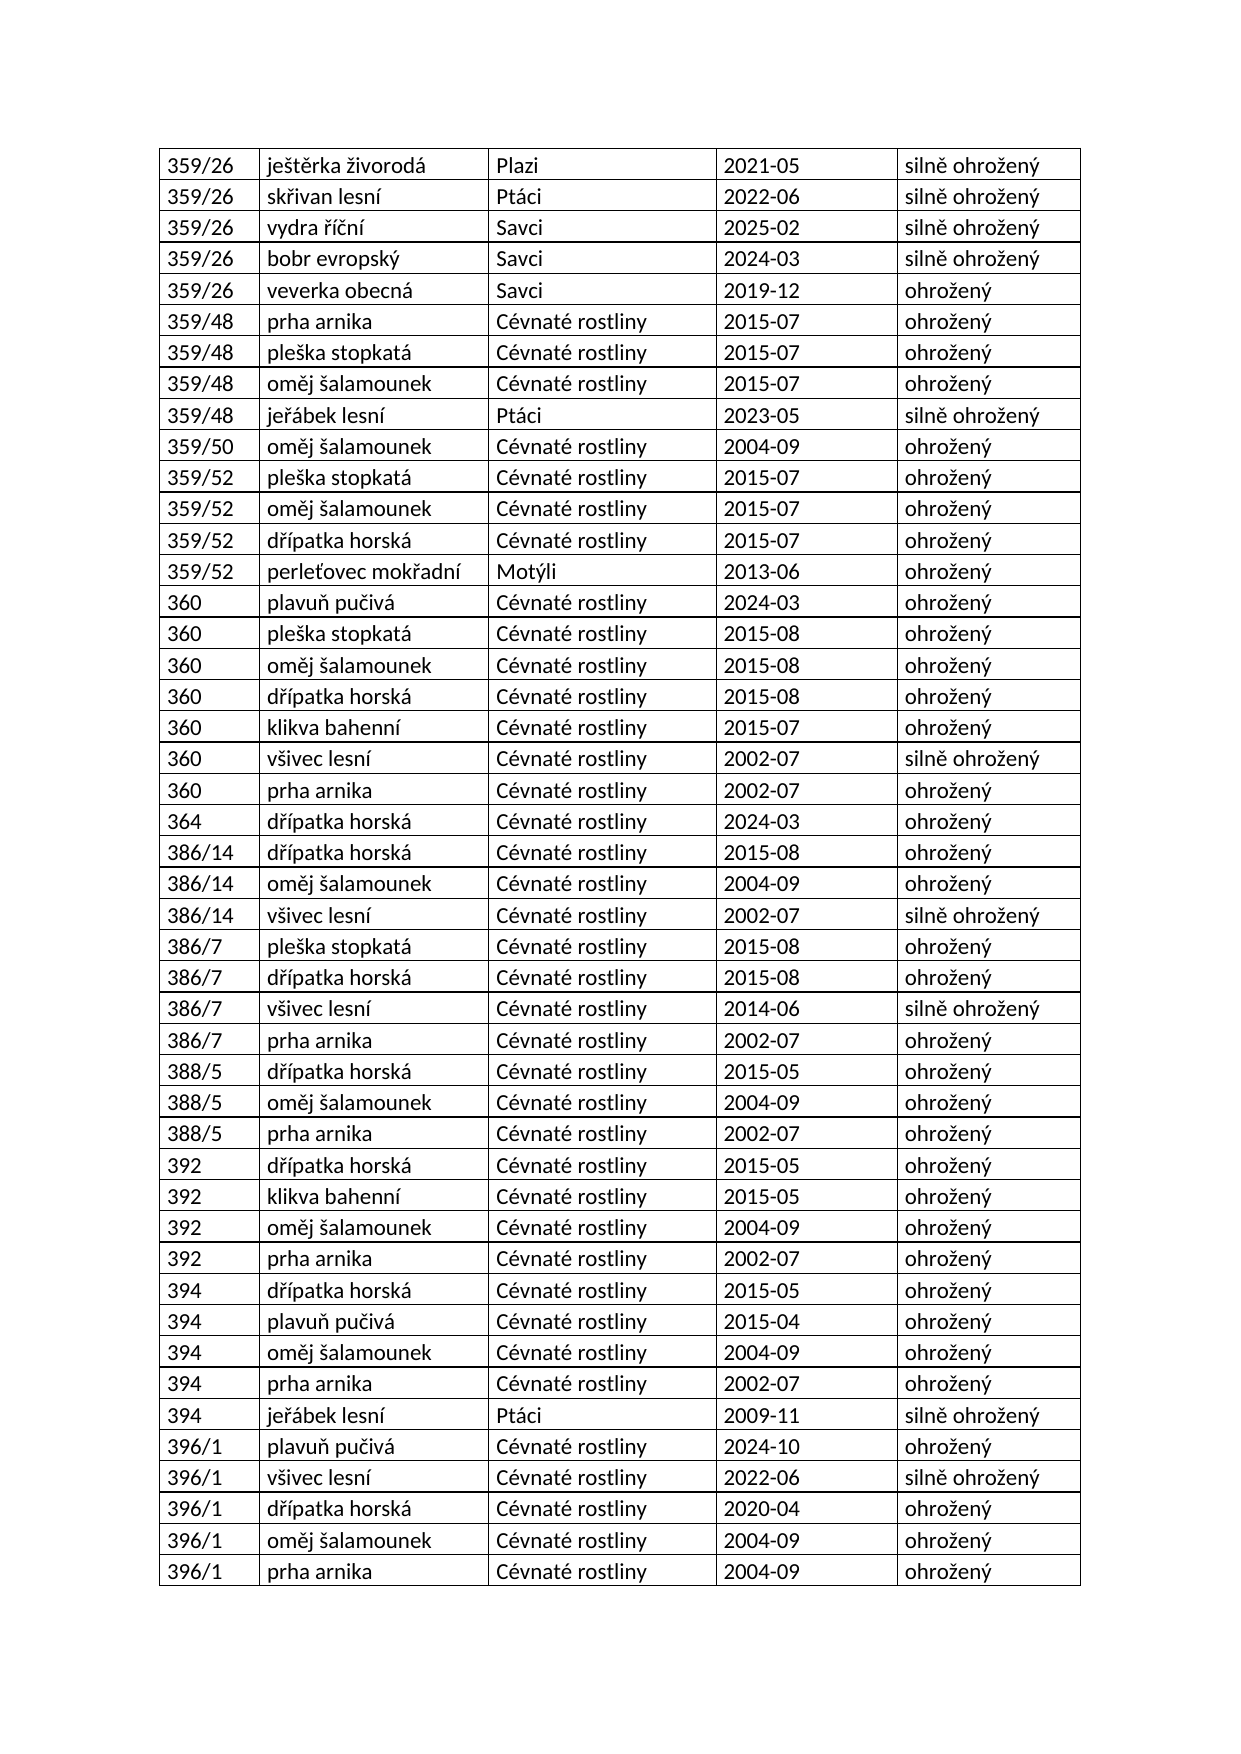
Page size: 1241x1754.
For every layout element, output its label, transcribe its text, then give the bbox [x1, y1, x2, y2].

table_cell 2015-07 [717, 711, 897, 741]
table_cell oměj šalamounek [260, 368, 488, 398]
table_cell vydra říční [260, 211, 488, 241]
table_cell 2015-05 [717, 1180, 897, 1210]
table_cell silně ohrožený [898, 211, 1080, 241]
table_cell 2002-07 [717, 743, 897, 773]
table_cell 386/7 [160, 961, 259, 991]
table_cell ohrožený [898, 524, 1080, 554]
table_cell Cévnaté rostliny [489, 1086, 716, 1116]
table_cell ohrožený [898, 1493, 1080, 1523]
table_cell klikva bahenní [260, 1180, 488, 1210]
table_cell ohrožený [898, 1336, 1080, 1366]
table_cell ohrožený [898, 836, 1080, 866]
table_cell silně ohrožený [898, 743, 1080, 773]
table_cell 2015-07 [717, 305, 897, 335]
table_cell Cévnaté rostliny [489, 805, 716, 835]
table_cell ohrožený [898, 1524, 1080, 1554]
table_cell 388/5 [160, 1055, 259, 1085]
table_cell bobr evropský [260, 243, 488, 273]
table_cell 2020-04 [717, 1493, 897, 1523]
table_cell Cévnaté rostliny [489, 1430, 716, 1460]
table_cell 388/5 [160, 1118, 259, 1148]
table_cell jeřábek lesní [260, 399, 488, 429]
table_cell 2002-07 [717, 774, 897, 804]
table_cell 360 [160, 586, 259, 616]
table_cell 2004-09 [717, 1524, 897, 1554]
table_cell 2015-07 [717, 524, 897, 554]
table_cell 394 [160, 1336, 259, 1366]
table_cell 2024-10 [717, 1430, 897, 1460]
table_cell Ptáci [489, 1399, 716, 1429]
table_cell ohrožený [898, 1211, 1080, 1241]
table_cell 396/1 [160, 1555, 259, 1585]
table_cell ohrožený [898, 680, 1080, 710]
table_cell 386/7 [160, 993, 259, 1023]
table_cell 360 [160, 711, 259, 741]
table_cell 2023-05 [717, 399, 897, 429]
table_cell oměj šalamounek [260, 1524, 488, 1554]
table_cell ohrožený [898, 1055, 1080, 1085]
table_cell ohrožený [898, 1118, 1080, 1148]
table_cell 359/26 [160, 149, 259, 179]
table_cell Cévnaté rostliny [489, 1336, 716, 1366]
table_cell Cévnaté rostliny [489, 836, 716, 866]
table_cell Cévnaté rostliny [489, 1493, 716, 1523]
table_cell 394 [160, 1399, 259, 1429]
table_cell oměj šalamounek [260, 493, 488, 523]
table_cell jeřábek lesní [260, 1399, 488, 1429]
table_cell 2024-03 [717, 586, 897, 616]
table_cell 2022-06 [717, 1461, 897, 1491]
table_cell dřípatka horská [260, 836, 488, 866]
table_cell ohrožený [898, 1180, 1080, 1210]
table_cell ohrožený [898, 1368, 1080, 1398]
table_cell ohrožený [898, 555, 1080, 585]
table_cell 392 [160, 1211, 259, 1241]
table_cell 359/48 [160, 399, 259, 429]
table_cell klikva bahenní [260, 711, 488, 741]
table_cell 2024-03 [717, 805, 897, 835]
table_cell ohrožený [898, 1149, 1080, 1179]
table_cell 2015-08 [717, 649, 897, 679]
table_cell ohrožený [898, 1086, 1080, 1116]
table_cell 386/7 [160, 1024, 259, 1054]
table_cell oměj šalamounek [260, 430, 488, 460]
table_cell ohrožený [898, 368, 1080, 398]
table_cell 2015-07 [717, 461, 897, 491]
table_cell 394 [160, 1368, 259, 1398]
table_cell oměj šalamounek [260, 649, 488, 679]
table_cell oměj šalamounek [260, 1211, 488, 1241]
table_cell 2004-09 [717, 1211, 897, 1241]
table_cell 2015-08 [717, 680, 897, 710]
table_cell Cévnaté rostliny [489, 524, 716, 554]
table_cell ohrožený [898, 1555, 1080, 1585]
table_cell silně ohrožený [898, 1461, 1080, 1491]
table_cell Cévnaté rostliny [489, 1055, 716, 1085]
table_cell silně ohrožený [898, 899, 1080, 929]
table_cell 2025-02 [717, 211, 897, 241]
table_cell 2004-09 [717, 1086, 897, 1116]
table_cell 388/5 [160, 1086, 259, 1116]
table_cell 2009-11 [717, 1399, 897, 1429]
table_cell ohrožený [898, 1274, 1080, 1304]
table_cell 359/48 [160, 336, 259, 366]
table_cell prha arnika [260, 1118, 488, 1148]
table_cell prha arnika [260, 774, 488, 804]
table_cell ohrožený [898, 430, 1080, 460]
table_cell 360 [160, 743, 259, 773]
table_cell 360 [160, 649, 259, 679]
table_cell prha arnika [260, 1024, 488, 1054]
table_cell pleška stopkatá [260, 461, 488, 491]
table_cell 2015-05 [717, 1055, 897, 1085]
table_cell 386/14 [160, 899, 259, 929]
table_cell silně ohrožený [898, 399, 1080, 429]
table_cell 2015-07 [717, 368, 897, 398]
table_cell 359/50 [160, 430, 259, 460]
table_cell dřípatka horská [260, 1149, 488, 1179]
table_cell 2024-03 [717, 243, 897, 273]
table_cell Cévnaté rostliny [489, 1524, 716, 1554]
table_cell Ptáci [489, 180, 716, 210]
table_cell Cévnaté rostliny [489, 1149, 716, 1179]
table_cell 360 [160, 680, 259, 710]
table_cell 2015-08 [717, 618, 897, 648]
table_cell oměj šalamounek [260, 868, 488, 898]
table_cell skřivan lesní [260, 180, 488, 210]
table_cell Plazi [489, 149, 716, 179]
table_cell silně ohrožený [898, 180, 1080, 210]
table_cell 359/52 [160, 524, 259, 554]
table_cell ohrožený [898, 461, 1080, 491]
table_cell Cévnaté rostliny [489, 649, 716, 679]
table_cell dřípatka horská [260, 961, 488, 991]
table_cell dřípatka horská [260, 524, 488, 554]
table_cell Savci [489, 274, 716, 304]
table_cell ohrožený [898, 336, 1080, 366]
table_cell Cévnaté rostliny [489, 1461, 716, 1491]
table_cell Cévnaté rostliny [489, 305, 716, 335]
table_cell 359/26 [160, 243, 259, 273]
table_cell 2002-07 [717, 1118, 897, 1148]
table_cell veverka obecná [260, 274, 488, 304]
table_cell 394 [160, 1305, 259, 1335]
table_cell plavuň pučivá [260, 1305, 488, 1335]
table_cell 2002-07 [717, 1368, 897, 1398]
table_cell 386/14 [160, 868, 259, 898]
table_cell Cévnaté rostliny [489, 1118, 716, 1148]
table_cell 2004-09 [717, 430, 897, 460]
table_cell dřípatka horská [260, 1493, 488, 1523]
table_cell 360 [160, 774, 259, 804]
table_cell Cévnaté rostliny [489, 586, 716, 616]
table_cell oměj šalamounek [260, 1086, 488, 1116]
table_cell Cévnaté rostliny [489, 1555, 716, 1585]
table_cell ještěrka živorodá [260, 149, 488, 179]
table_cell prha arnika [260, 1555, 488, 1585]
table_cell 2015-07 [717, 493, 897, 523]
table_cell 359/48 [160, 368, 259, 398]
table_cell Savci [489, 211, 716, 241]
table_cell Cévnaté rostliny [489, 1368, 716, 1398]
table_cell 359/26 [160, 211, 259, 241]
table_cell Cévnaté rostliny [489, 899, 716, 929]
table_cell 392 [160, 1243, 259, 1273]
table_cell silně ohrožený [898, 243, 1080, 273]
table_cell ohrožený [898, 1243, 1080, 1273]
table_cell Cévnaté rostliny [489, 743, 716, 773]
table_cell 360 [160, 618, 259, 648]
table_cell 2015-07 [717, 336, 897, 366]
table_cell ohrožený [898, 774, 1080, 804]
table_cell všivec lesní [260, 899, 488, 929]
table_cell 2015-08 [717, 836, 897, 866]
table_cell 2013-06 [717, 555, 897, 585]
table_cell prha arnika [260, 305, 488, 335]
table_cell 2022-06 [717, 180, 897, 210]
table_cell ohrožený [898, 305, 1080, 335]
table_cell Cévnaté rostliny [489, 993, 716, 1023]
table_cell dřípatka horská [260, 1055, 488, 1085]
table_cell 2021-05 [717, 149, 897, 179]
table_cell 2004-09 [717, 1336, 897, 1366]
table_cell 359/52 [160, 493, 259, 523]
table_cell ohrožený [898, 493, 1080, 523]
table_cell ohrožený [898, 868, 1080, 898]
table_cell plavuň pučivá [260, 1430, 488, 1460]
table_cell 359/48 [160, 305, 259, 335]
table_cell Cévnaté rostliny [489, 1274, 716, 1304]
table_cell silně ohrožený [898, 1399, 1080, 1429]
table_cell Cévnaté rostliny [489, 336, 716, 366]
table_cell 2002-07 [717, 899, 897, 929]
table_cell ohrožený [898, 618, 1080, 648]
table_cell pleška stopkatá [260, 930, 488, 960]
table_cell Cévnaté rostliny [489, 1243, 716, 1273]
table_cell 386/14 [160, 836, 259, 866]
table_cell Cévnaté rostliny [489, 680, 716, 710]
table_cell oměj šalamounek [260, 1336, 488, 1366]
table_cell silně ohrožený [898, 993, 1080, 1023]
table_cell 2002-07 [717, 1024, 897, 1054]
table_cell Cévnaté rostliny [489, 1211, 716, 1241]
table_cell dřípatka horská [260, 680, 488, 710]
table_cell ohrožený [898, 1024, 1080, 1054]
table_cell Cévnaté rostliny [489, 930, 716, 960]
table_cell 2015-08 [717, 961, 897, 991]
table_cell silně ohrožený [898, 149, 1080, 179]
table_cell 2004-09 [717, 1555, 897, 1585]
table_cell Ptáci [489, 399, 716, 429]
table_cell 359/26 [160, 180, 259, 210]
table_cell ohrožený [898, 930, 1080, 960]
table_cell Cévnaté rostliny [489, 430, 716, 460]
table_cell pleška stopkatá [260, 336, 488, 366]
table_cell Cévnaté rostliny [489, 368, 716, 398]
table_cell prha arnika [260, 1368, 488, 1398]
table_cell 394 [160, 1274, 259, 1304]
table_cell 2002-07 [717, 1243, 897, 1273]
table_cell pleška stopkatá [260, 618, 488, 648]
table_cell 2019-12 [717, 274, 897, 304]
table_cell 396/1 [160, 1493, 259, 1523]
table_cell Cévnaté rostliny [489, 868, 716, 898]
table_cell 2015-05 [717, 1274, 897, 1304]
table_cell 359/26 [160, 274, 259, 304]
table_cell 2015-04 [717, 1305, 897, 1335]
table_cell 364 [160, 805, 259, 835]
table_cell 386/7 [160, 930, 259, 960]
table_cell ohrožený [898, 1305, 1080, 1335]
table_cell ohrožený [898, 1430, 1080, 1460]
table_cell 2015-08 [717, 930, 897, 960]
table_cell 396/1 [160, 1461, 259, 1491]
table_cell Cévnaté rostliny [489, 1180, 716, 1210]
table_cell všivec lesní [260, 1461, 488, 1491]
table_cell Motýli [489, 555, 716, 585]
table_cell ohrožený [898, 711, 1080, 741]
table_cell 359/52 [160, 461, 259, 491]
table_cell 392 [160, 1149, 259, 1179]
table_cell Cévnaté rostliny [489, 493, 716, 523]
table_cell perleťovec mokřadní [260, 555, 488, 585]
table_cell ohrožený [898, 274, 1080, 304]
table_cell ohrožený [898, 586, 1080, 616]
table_cell Cévnaté rostliny [489, 461, 716, 491]
table_cell 2014-06 [717, 993, 897, 1023]
table_cell ohrožený [898, 649, 1080, 679]
table_cell Savci [489, 243, 716, 273]
table_cell všivec lesní [260, 993, 488, 1023]
table_cell prha arnika [260, 1243, 488, 1273]
table_cell dřípatka horská [260, 1274, 488, 1304]
table_cell dřípatka horská [260, 805, 488, 835]
table_cell 396/1 [160, 1524, 259, 1554]
table_cell Cévnaté rostliny [489, 711, 716, 741]
table_cell 2015-05 [717, 1149, 897, 1179]
table_cell plavuň pučivá [260, 586, 488, 616]
table_cell 396/1 [160, 1430, 259, 1460]
table_cell Cévnaté rostliny [489, 1024, 716, 1054]
table_cell Cévnaté rostliny [489, 1305, 716, 1335]
table_cell 359/52 [160, 555, 259, 585]
table_cell ohrožený [898, 805, 1080, 835]
table_cell ohrožený [898, 961, 1080, 991]
table_cell Cévnaté rostliny [489, 618, 716, 648]
table_cell všivec lesní [260, 743, 488, 773]
table_cell Cévnaté rostliny [489, 774, 716, 804]
table_cell 2004-09 [717, 868, 897, 898]
table_cell 392 [160, 1180, 259, 1210]
table_cell Cévnaté rostliny [489, 961, 716, 991]
